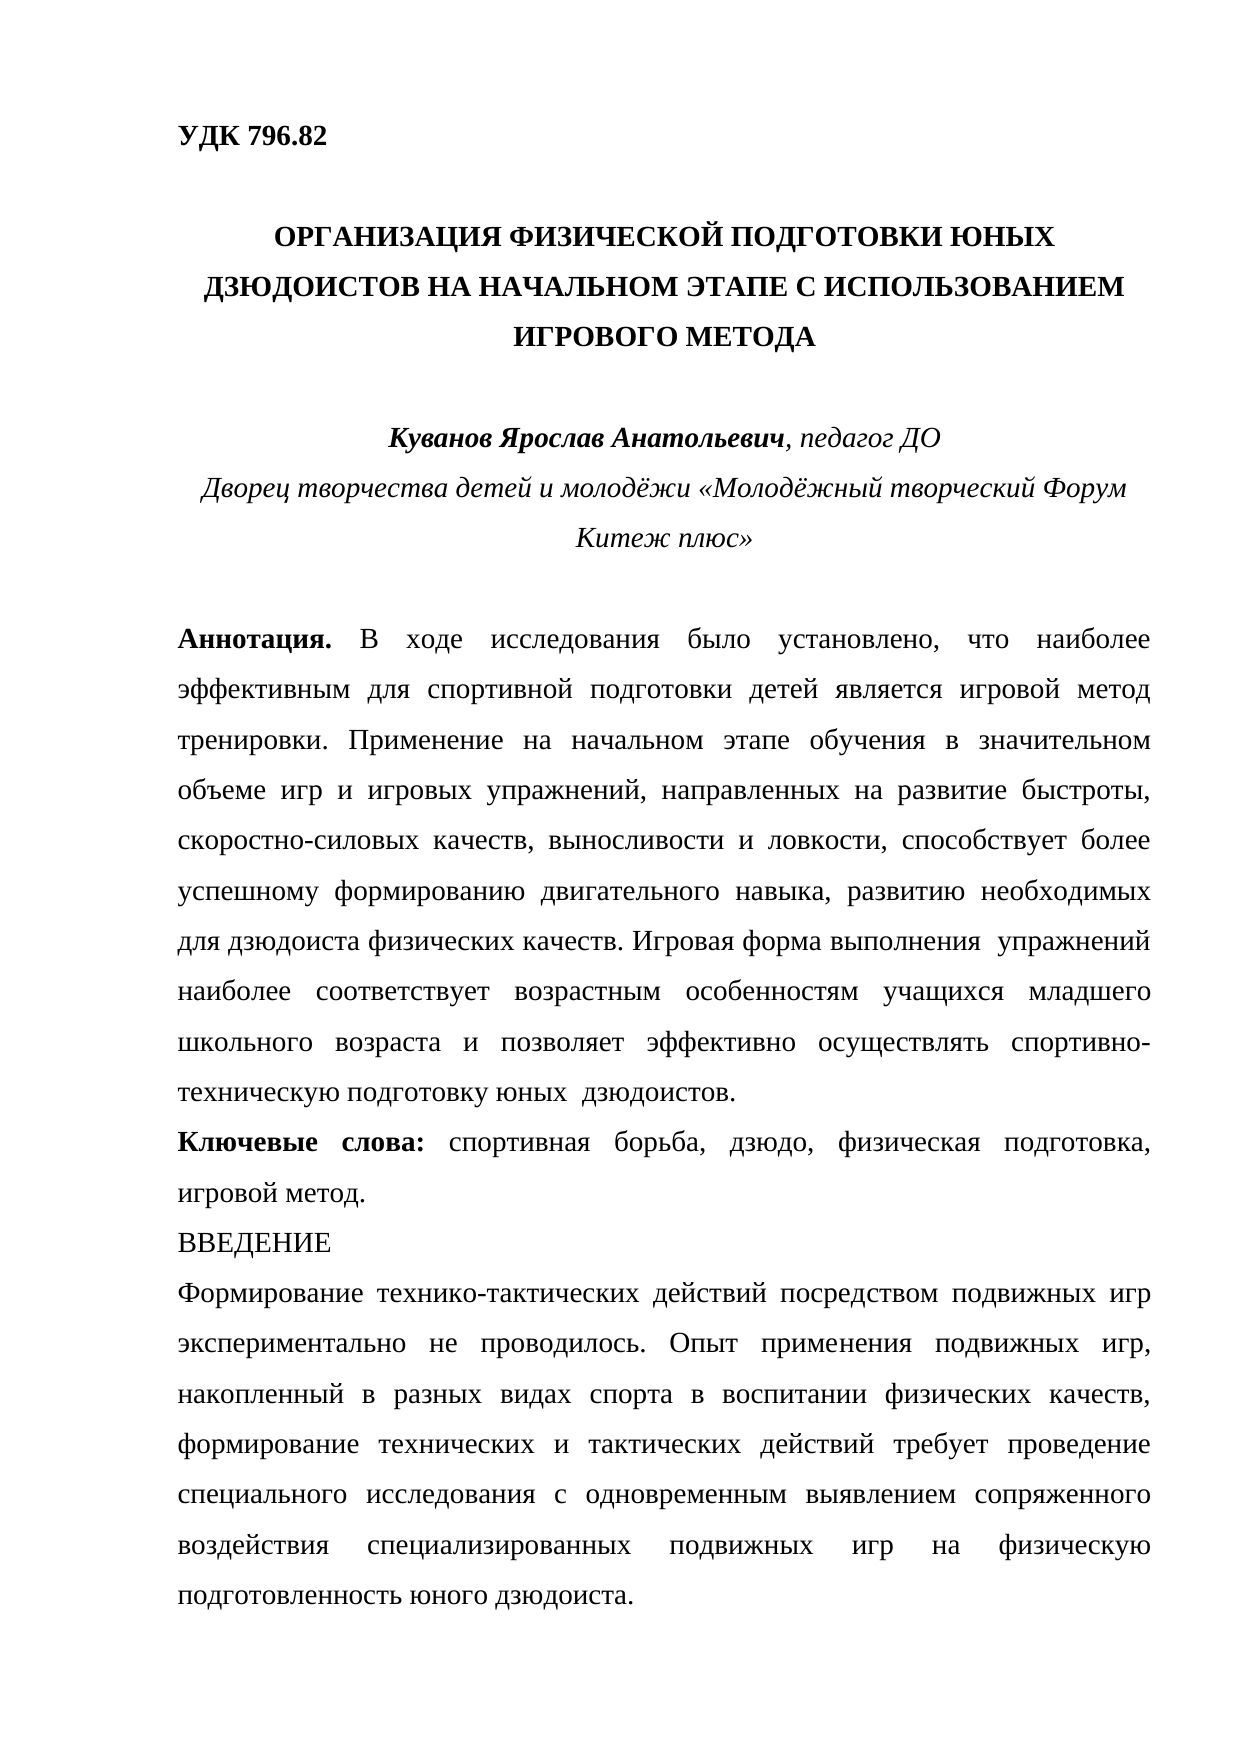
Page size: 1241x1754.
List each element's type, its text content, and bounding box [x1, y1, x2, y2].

text Ключевые слова: спортивная борьба, дзюдо, физическая подготовка, игровой метод. [177, 1124, 1152, 1208]
text УДК 796.82 [177, 118, 1152, 152]
text ВВЕДЕНИЕ [177, 1225, 1152, 1258]
text Куванов Ярослав Анатольевич, педагог ДО [177, 420, 1152, 453]
text Формирование технико-тактических действий посредством подвижных игр экспериментально не проводилось. Опыт применения подвижных игр, накопленный в разных видах спорта в воспитании физических качеств, формирование технических и тактических действий требует проведение специального исследования с одновременным выявлением сопряженного воздействия специализированных подвижных игр на физическую подготовленность юного дзюдоиста. [177, 1275, 1152, 1611]
text Аннотация. В ходе исследования было установлено, что наиболее эффективным для спортивной подготовки детей является игровой метод тренировки. Применение на начальном этапе обучения в значительном объеме игр и игровых упражнений, направленных на развитие быстроты, скоростно-силовых качеств, выносливости и ловкости, способствует более успешному формированию двигательного навыка, развитию необходимых для дзюдоиста физических качеств. Игровая форма выполнения упражнений наиболее соответствует возрастным особенностям учащихся младшего школьного возраста и позволяет эффективно осуществлять спортивно-техническую подготовку юных дзюдоистов. [177, 621, 1152, 1108]
text Дворец творчества детей и молодёжи «Молодёжный творческий Форум Китеж плюс» [177, 470, 1152, 554]
text ОРГАНИЗАЦИЯ ФИЗИЧЕСКОЙ ПОДГОТОВКИ ЮНЫХ ДЗЮДОИСТОВ НА НАЧАЛЬНОМ ЭТАПЕ С ИСПОЛЬЗОВАНИЕМ ИГРОВОГО МЕТОДА [177, 219, 1152, 353]
